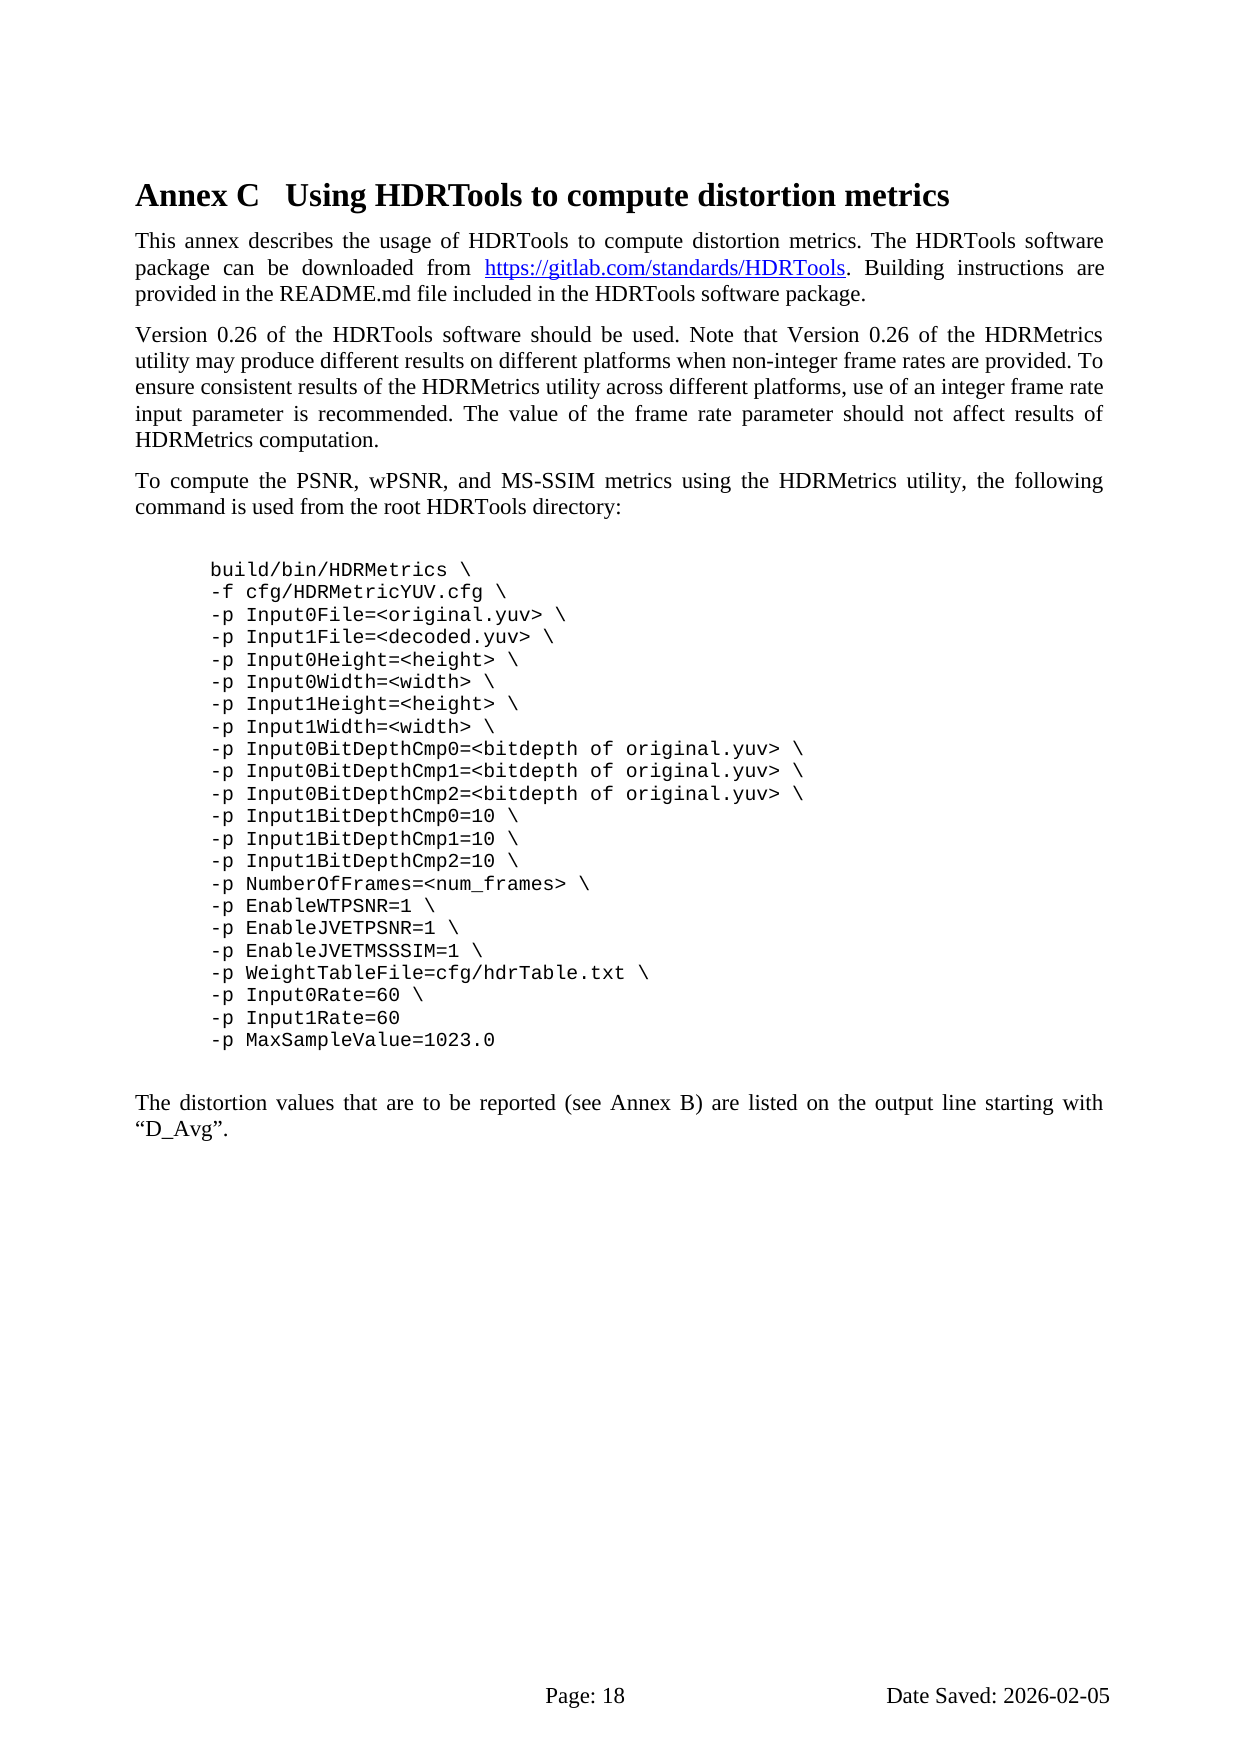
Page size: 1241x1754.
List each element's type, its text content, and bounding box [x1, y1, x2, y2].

text -p EnableJVETMSSSIM=1 \ -p WeightTableFile=cfg/hdrTable.txt \ -p Input0Rate=60 \ -p Input1Rate=60 [210, 941, 1105, 1030]
text The distortion values that are to be reported (see Annex B) are listed on the output line starting with “D_Avg”. [135, 1089, 1105, 1142]
text To compute the PSNR, wPSNR, and MS-SSIM metrics using the HDRMetrics utility, the following command is used from the root HDRTools directory: [135, 467, 1105, 519]
text Version 0.26 of the HDRTools software should be used. Note that Version 0.26 of the HDRMetrics utility may produce different results on different platforms when non-integer frame rates are provided. To ensure consistent results of the HDRMetrics utility across different platforms, use of an integer frame rate input parameter is recommended. The value of the frame rate parameter should not affect results of HDRMetrics computation. [135, 321, 1105, 452]
text Using HDRTools to compute distortion metrics [135, 175, 1105, 213]
text -p MaxSampleValue=1023.0 [210, 1030, 1105, 1053]
text This annex describes the usage of HDRTools to compute distortion metrics. The HDRTools software package can be downloaded from https://gitlab.com/standards/HDRTools. Building instructions are provided in the README.md file included in the HDRTools software package. [135, 227, 1105, 307]
text build/bin/HDRMetrics \ -f cfg/HDRMetricYUV.cfg \ -p Input0File=<original.yuv> \ -p Input1File=<decoded.yuv> \ -p Input0Height=<height> \ -p Input0Width=<width> \ -p Input1Height=<height> \ -p Input1Width=<width> \ [210, 560, 1105, 739]
text -p Input0BitDepthCmp0=<bitdepth of original.yuv> \ -p Input0BitDepthCmp1=<bitdepth of original.yuv> \ -p Input0BitDepthCmp2=<bitdepth of original.yuv> \ -p Input1BitDepthCmp0=10 \ -p Input1BitDepthCmp1=10 \ -p Input1BitDepthCmp2=10 \ -p NumberOfFrames=<num_frames> \ -p EnableWTPSNR=1 \ -p EnableJVETPSNR=1 \ [210, 739, 1105, 941]
